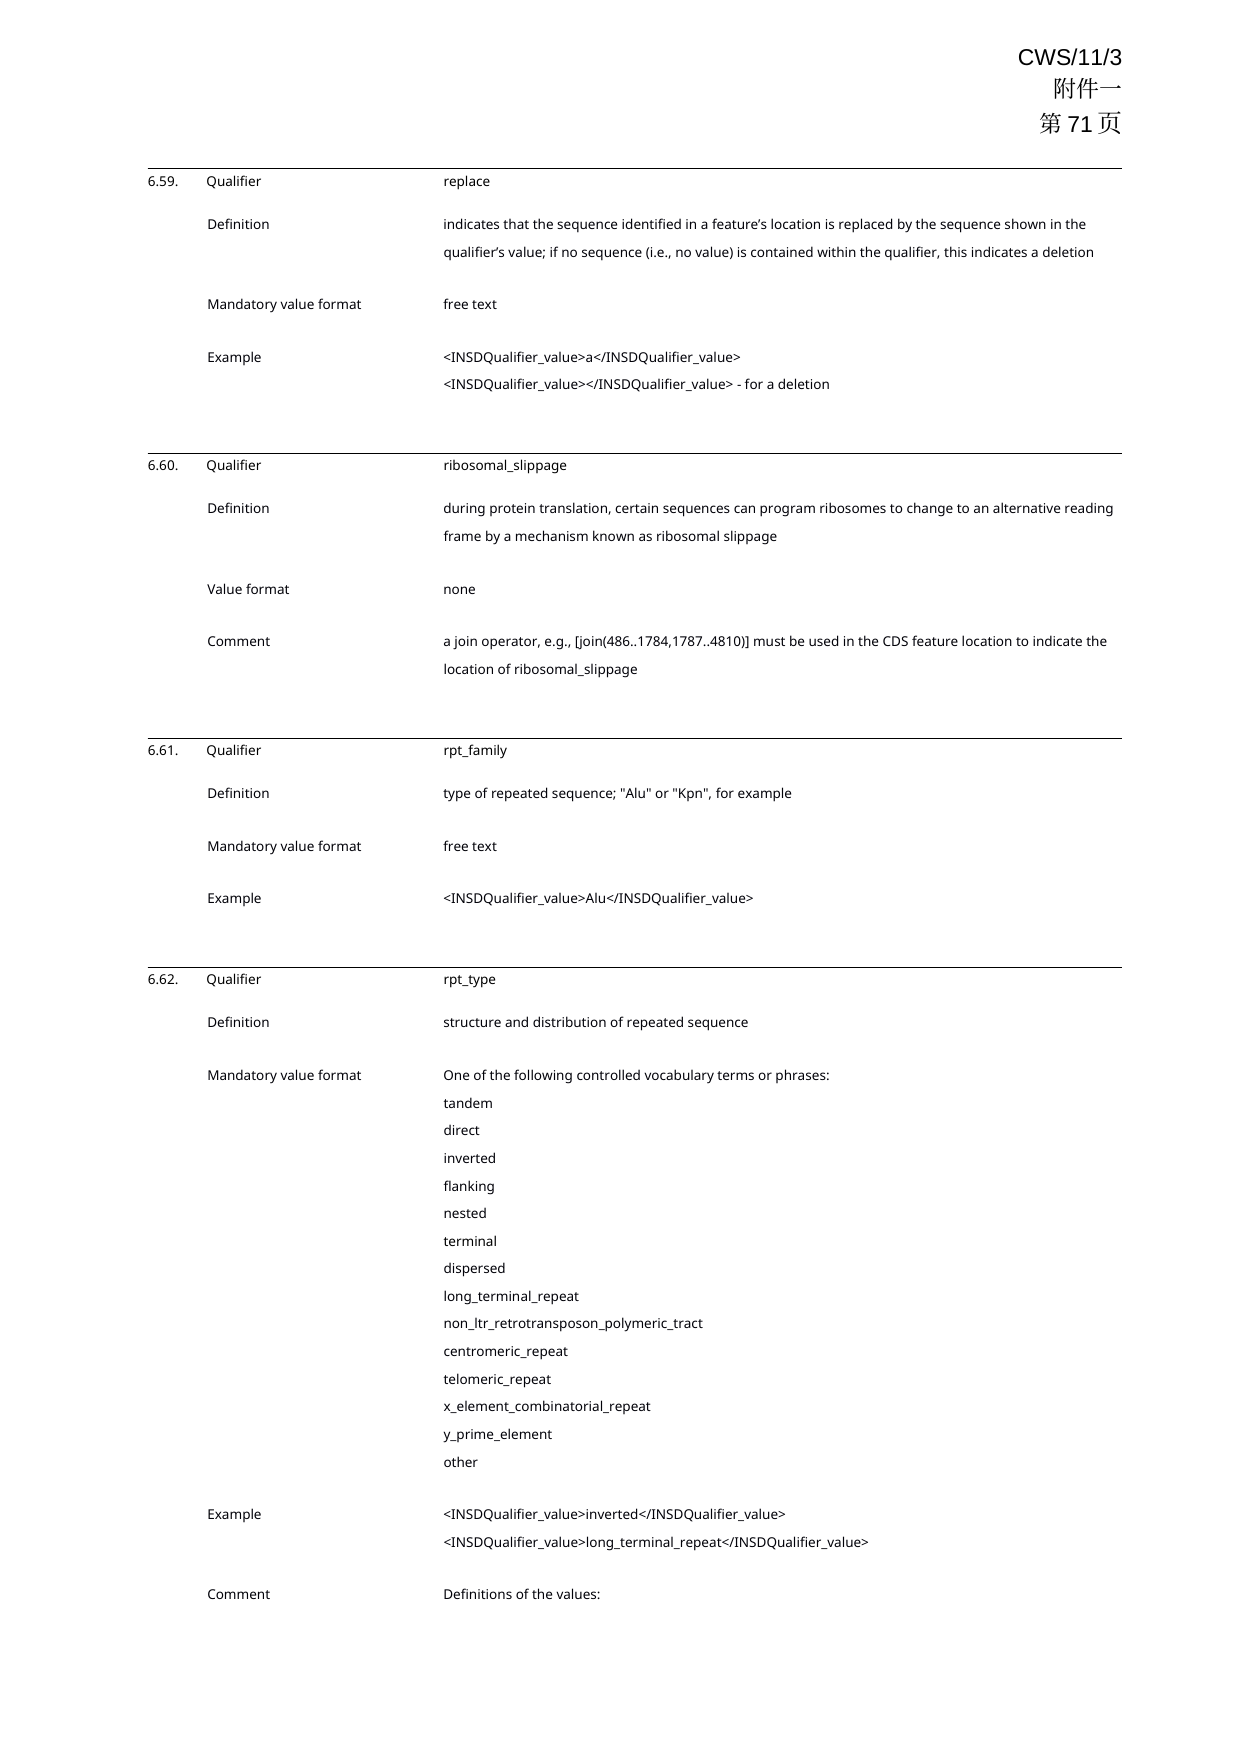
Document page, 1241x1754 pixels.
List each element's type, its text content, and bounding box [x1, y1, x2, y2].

text Comment a join operator, e.g., [join(486..1784,1787..4810)] must be used in the CDS feature location to indicate the location of ribosomal_slippage [207, 632, 1122, 678]
text y_prime_element [443, 1425, 1122, 1443]
text Mandatory value format free text [207, 837, 1122, 855]
text Definition indicates that the sequence identified in a feature’s location is replaced by the sequence shown in the qualifier’s value; if no sequence (i.e., no value) is contained within the qualifier, this indicates a deletion [207, 215, 1122, 261]
text Comment Definitions of the values: [207, 1585, 1122, 1604]
text Mandatory value format free text [207, 295, 1122, 313]
text nested [443, 1204, 1122, 1222]
text Qualifier ribosomal_slippage [148, 454, 1122, 474]
text Definition structure and distribution of repeated sequence [207, 1013, 1122, 1032]
text Definition during protein translation, certain sequences can program ribosomes to change to an alternative reading frame by a mechanism known as ribosomal slippage [207, 499, 1122, 546]
text Definition type of repeated sequence; "Alu" or "Kpn", for example [207, 784, 1122, 802]
text direct [443, 1121, 1122, 1140]
text terminal [443, 1232, 1122, 1250]
text dispersed [443, 1259, 1122, 1278]
text <INSDQualifier_value></INSDQualifier_value> - for a deletion [443, 375, 1122, 394]
text Example <INSDQualifier_value>Alu</INSDQualifier_value> [207, 889, 1122, 908]
text Qualifier rpt_type [148, 968, 1122, 988]
text other [443, 1452, 1122, 1471]
text Qualifier rpt_family [148, 739, 1122, 759]
text telomeric_repeat [443, 1370, 1122, 1388]
text Qualifier replace [148, 169, 1122, 190]
text tandem [443, 1094, 1122, 1112]
text non_ltr_retrotransposon_polymeric_tract [443, 1314, 1122, 1333]
text long_terminal_repeat [443, 1287, 1122, 1305]
text x_element_combinatorial_repeat [443, 1397, 1122, 1416]
text centromeric_repeat [443, 1342, 1122, 1361]
text flanking [443, 1176, 1122, 1195]
text Example <INSDQualifier_value>inverted</INSDQualifier_value> <INSDQualifier_value>long_terminal_repeat</INSDQualifier_value> [207, 1505, 1122, 1551]
text Mandatory value format One of the following controlled vocabulary terms or phrases: [207, 1066, 1122, 1084]
text Value format none [207, 580, 1122, 598]
text Example <INSDQualifier_value>a</INSDQualifier_value> [207, 348, 1122, 366]
text inverted [443, 1149, 1122, 1167]
